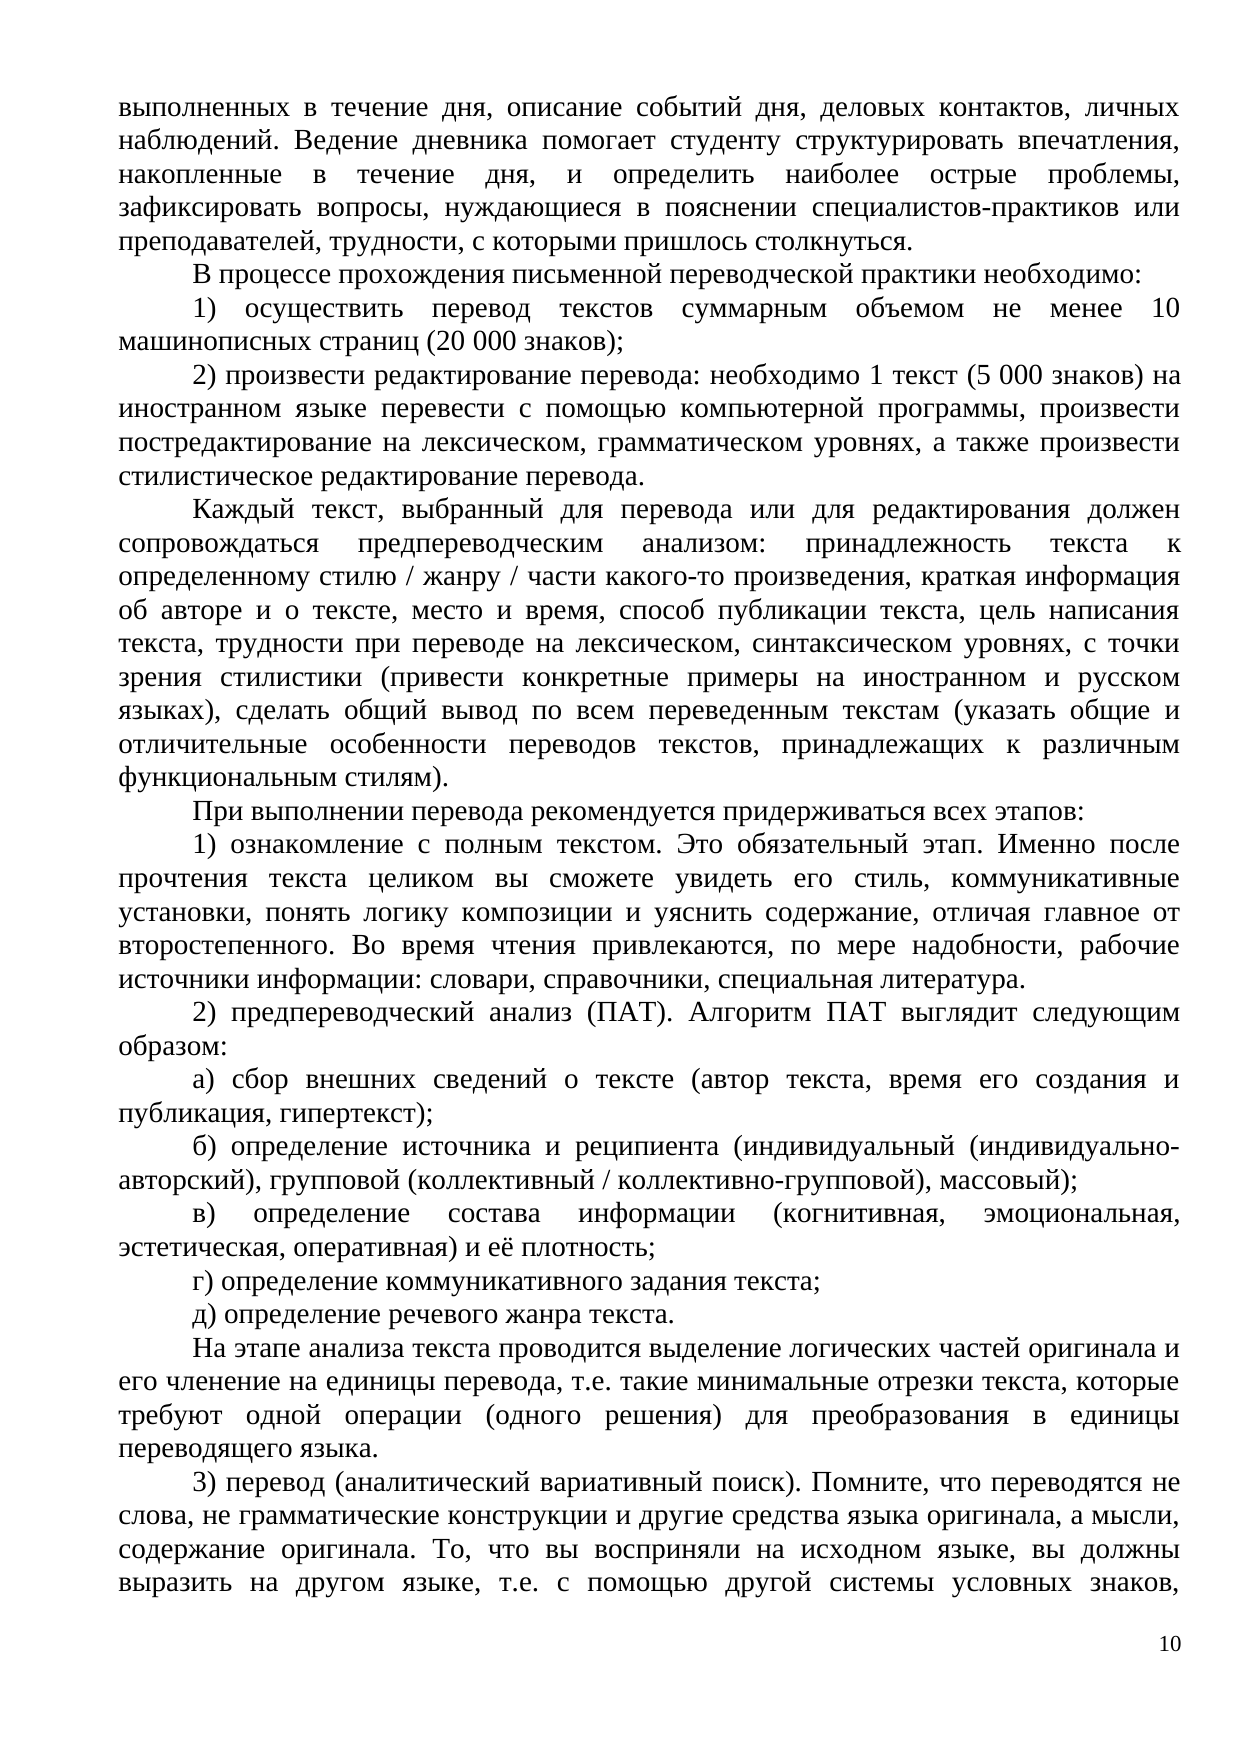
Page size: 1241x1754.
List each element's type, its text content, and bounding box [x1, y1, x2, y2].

text При выполнении перевода рекомендуется придерживаться всех этапов: [118, 793, 1181, 827]
text 2) произвести редактирование перевода: необходимо 1 текст (5 000 знаков) на иностранном языке перевести с помощью компьютерной программы, произвести постредактирование на лексическом, грамматическом уровнях, а также произвести стилистическое редактирование перевода. [118, 357, 1181, 491]
text 2) предпереводческий анализ (ПАТ). Алгоритм ПАТ выглядит следующим образом: [118, 994, 1181, 1061]
text а) сбор внешних сведений о тексте (автор текста, время его создания и публикация, гипертекст); [118, 1061, 1181, 1128]
text г) определение коммуникативного задания текста; [118, 1263, 1181, 1296]
text 1) ознакомление с полным текстом. Это обязательный этап. Именно после прочтения текста целиком вы сможете увидеть его стиль, коммуникативные установки, понять логику композиции и уяснить содержание, отличая главное от второстепенного. Во время чтения привлекаются, по мере надобности, рабочие источники информации: словари, справочники, специальная литература. [118, 827, 1181, 994]
text д) определение речевого жанра текста. [118, 1296, 1181, 1330]
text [118, 1464, 1181, 1598]
text в) определение состава информации (когнитивная, эмоциональная, эстетическая, оперативная) и её плотность; [118, 1196, 1181, 1263]
text В процессе прохождения письменной переводческой практики необходимо: [118, 256, 1181, 290]
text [118, 89, 1181, 256]
text Каждый текст, выбранный для перевода или для редактирования должен сопровождаться предпереводческим анализом: принадлежность текста к определенному стилю / жанру / части какого-то произведения, краткая информация об авторе и о тексте, место и время, способ публикации текста, цель написания текста, трудности при переводе на лексическом, синтаксическом уровнях, с точки зрения стилистики (привести конкретные примеры на иностранном и русском языках), сделать общий вывод по всем переведенным текстам (указать общие и отличительные особенности переводов текстов, принадлежащих к различным функциональным стилям). [118, 491, 1181, 793]
text б) определение источника и реципиента (индивидуальный (индивидуально-авторский), групповой (коллективный / коллективно-групповой), массовый); [118, 1128, 1181, 1196]
text 1) осуществить перевод текстов суммарным объемом не менее 10 машинописных страниц (20 000 знаков); [118, 290, 1181, 357]
text На этапе анализа текста проводится выделение логических частей оригинала и его членение на единицы перевода, т.е. такие минимальные отрезки текста, которые требуют одной операции (одного решения) для преобразования в единицы переводящего языка. [118, 1330, 1181, 1464]
